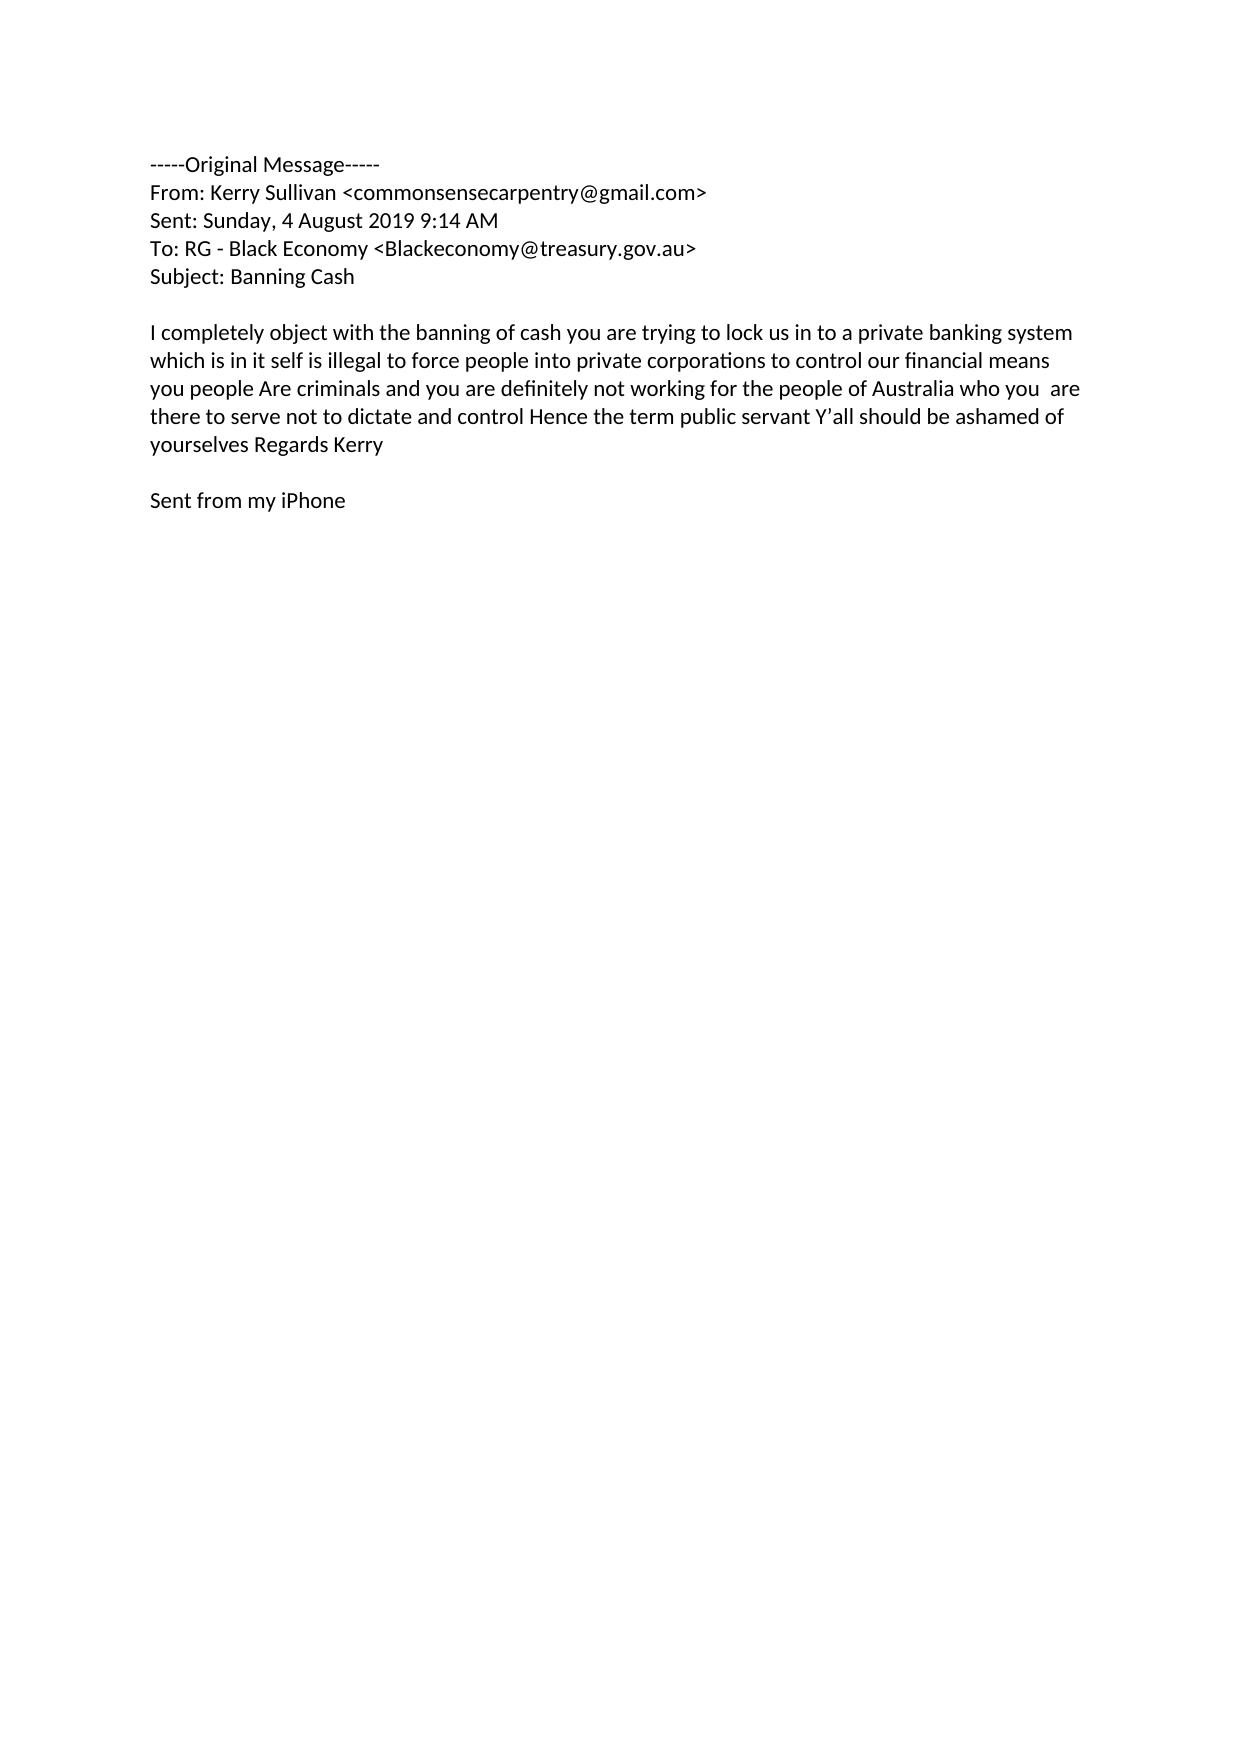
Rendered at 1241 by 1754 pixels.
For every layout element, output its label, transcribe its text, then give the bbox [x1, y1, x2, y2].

text Sent from my iPhone [150, 486, 1090, 514]
text I completely object with the banning of cash you are trying to lock us in to a private banking system which is in it self is illegal to force people into private corporations to control our financial means you people Are criminals and you are definitely not working for the people of Australia who you are there to serve not to dictate and control Hence the term public servant Y’all should be ashamed of yourselves Regards Kerry [150, 318, 1090, 458]
text -----Original Message----- From: Kerry Sullivan <commonsensecarpentry@gmail.com> Sent: Sunday, 4 August 2019 9:14 AM To: RG - Black Economy <Blackeconomy@treasury.gov.au> Subject: Banning Cash [150, 150, 1090, 290]
